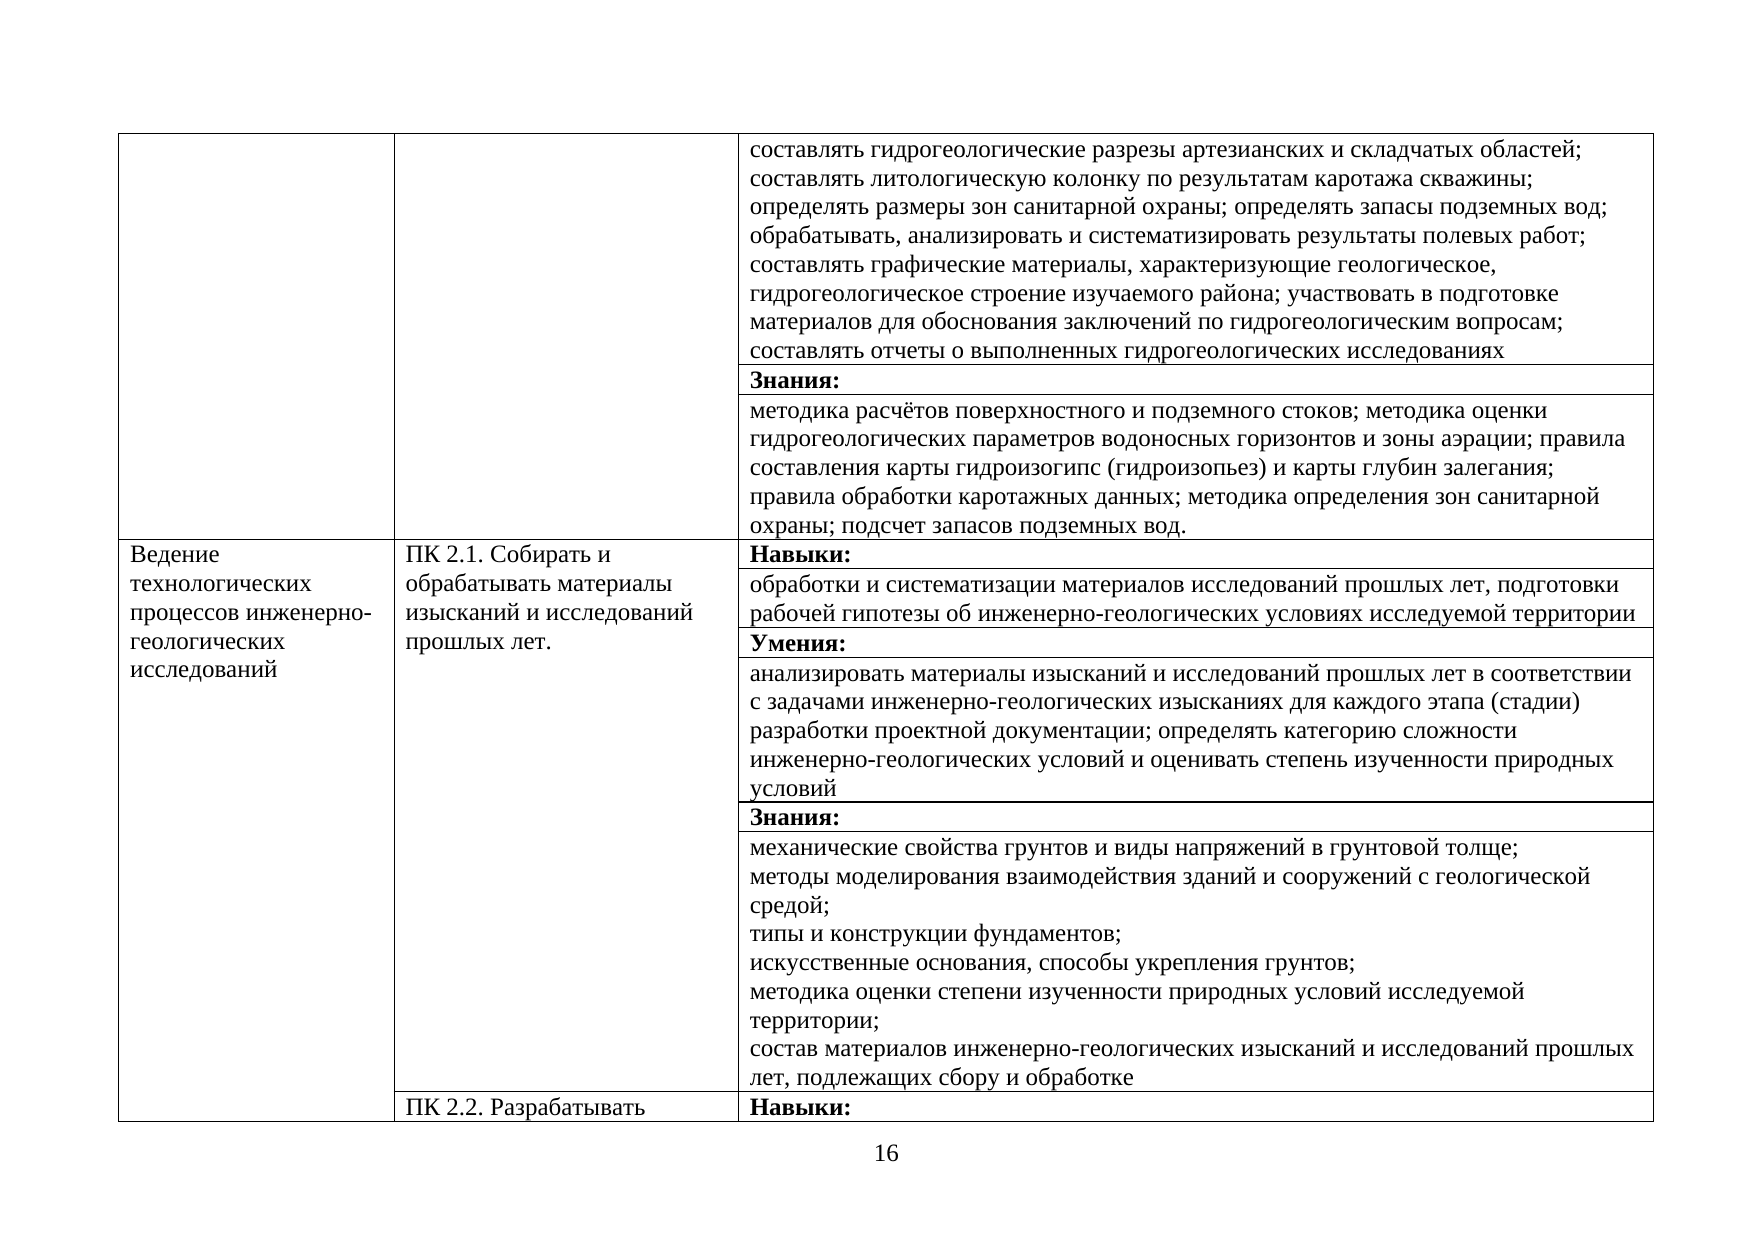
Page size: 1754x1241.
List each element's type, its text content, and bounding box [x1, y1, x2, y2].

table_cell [395, 1092, 738, 1121]
table_cell ПК 2.1. Собирать и обрабатывать материалы изысканий и исследований прошлых лет. [395, 540, 738, 1091]
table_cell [739, 134, 1653, 364]
table_cell Умения: [739, 628, 1653, 657]
table_cell обработки и систематизации материалов исследований прошлых лет, подготовки рабочей гипотезы об инженерно-геологических условиях исследуемой территории [739, 569, 1653, 627]
table_cell Навыки: [739, 1092, 1653, 1121]
table_cell методика расчётов поверхностного и подземного стоков; методика оценки гидрогеологических параметров водоносных горизонтов и зоны аэрации; правила составления карты гидроизогипс (гидроизопьез) и карты глубин залегания; правила обработки каротажных данных; методика определения зон санитарной охраны; подсчет запасов подземных вод. [739, 395, 1653, 538]
table_cell механические свойства грунтов и виды напряжений в грунтовой толще; методы моделирования взаимодействия зданий и сооружений с геологической средой; типы и конструкции фундаментов; искусственные основания, способы укрепления грунтов; методика оценки степени изученности природных условий исследуемой территории; состав материалов инженерно-геологических изысканий и исследований прошлых лет, подлежащих сбору и обработке [739, 832, 1653, 1091]
table_cell Знания: [739, 365, 1653, 394]
table_cell Навыки: [739, 540, 1653, 568]
table_cell Ведение технологических процессов инженерно-геологических исследований [119, 540, 394, 1121]
table_cell анализировать материалы изысканий и исследований прошлых лет в соответствии с задачами инженерно-геологических изысканиях для каждого этапа (стадии) разработки проектной документации; определять категорию сложности инженерно-геологических условий и оценивать степень изученности природных условий [739, 658, 1653, 801]
table_cell Знания: [739, 803, 1653, 831]
